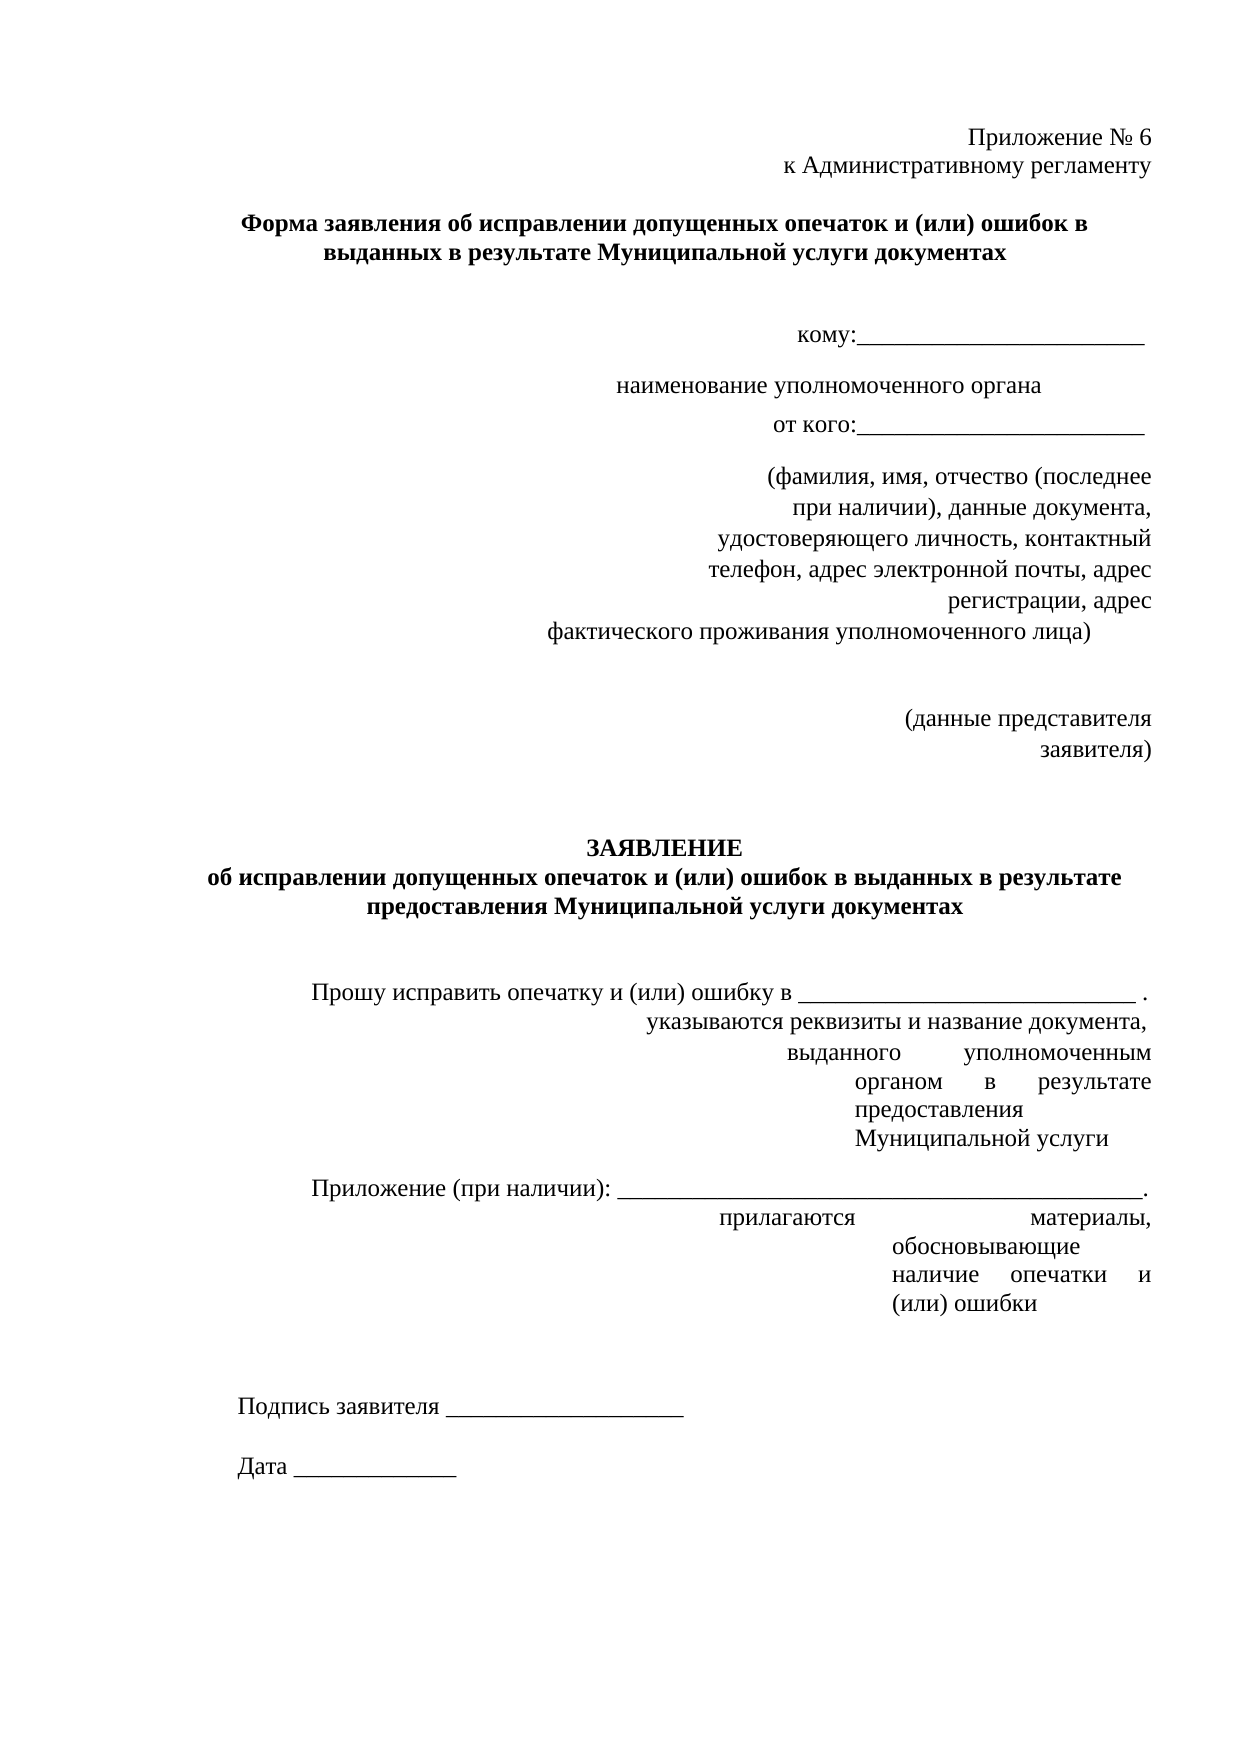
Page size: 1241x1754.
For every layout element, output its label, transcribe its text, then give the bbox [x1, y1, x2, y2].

text указываются реквизиты и название документа, [177, 1006, 1147, 1035]
text наименование уполномоченного органа [178, 371, 1042, 399]
text (данные представителя заявителя) [825, 703, 1152, 763]
text выданного уполномоченным органом в результате предоставления Муниципальной услуги [787, 1037, 1152, 1152]
text Приложение № 6 [768, 122, 1152, 150]
text Прошу исправить опечатку и (или) ошибку в ___________________________ . [252, 977, 1151, 1006]
text Подпись заявителя ___________________ [178, 1391, 1151, 1420]
subtitle об исправлении допущенных опечаток и (или) ошибок в выданных в результате предоставления Муниципальной услуги документах [177, 862, 1152, 920]
text (фамилия, имя, отчество (последнее при наличии), данные документа, удостоверяющего личность, контактный телефон, адрес электронной почты, адрес регистрации, адрес [694, 461, 1152, 614]
text Дата _____________ [178, 1451, 1151, 1480]
subtitle ЗАЯВЛЕНИЕ [177, 833, 1152, 862]
subtitle Форма заявления об исправлении допущенных опечаток и (или) ошибок в выданных в результате Муниципальной услуги документах [203, 208, 1126, 266]
text от кого:_______________________ [283, 409, 1144, 438]
text к Административному регламенту [177, 150, 1152, 179]
text кому:_______________________ [283, 319, 1144, 347]
text Приложение (при наличии): __________________________________________. [252, 1173, 1151, 1202]
text фактического проживания уполномоченного лица) [178, 616, 1091, 645]
text прилагаются материалы, обосновывающие наличие опечатки и (или) ошибки [719, 1202, 1152, 1317]
